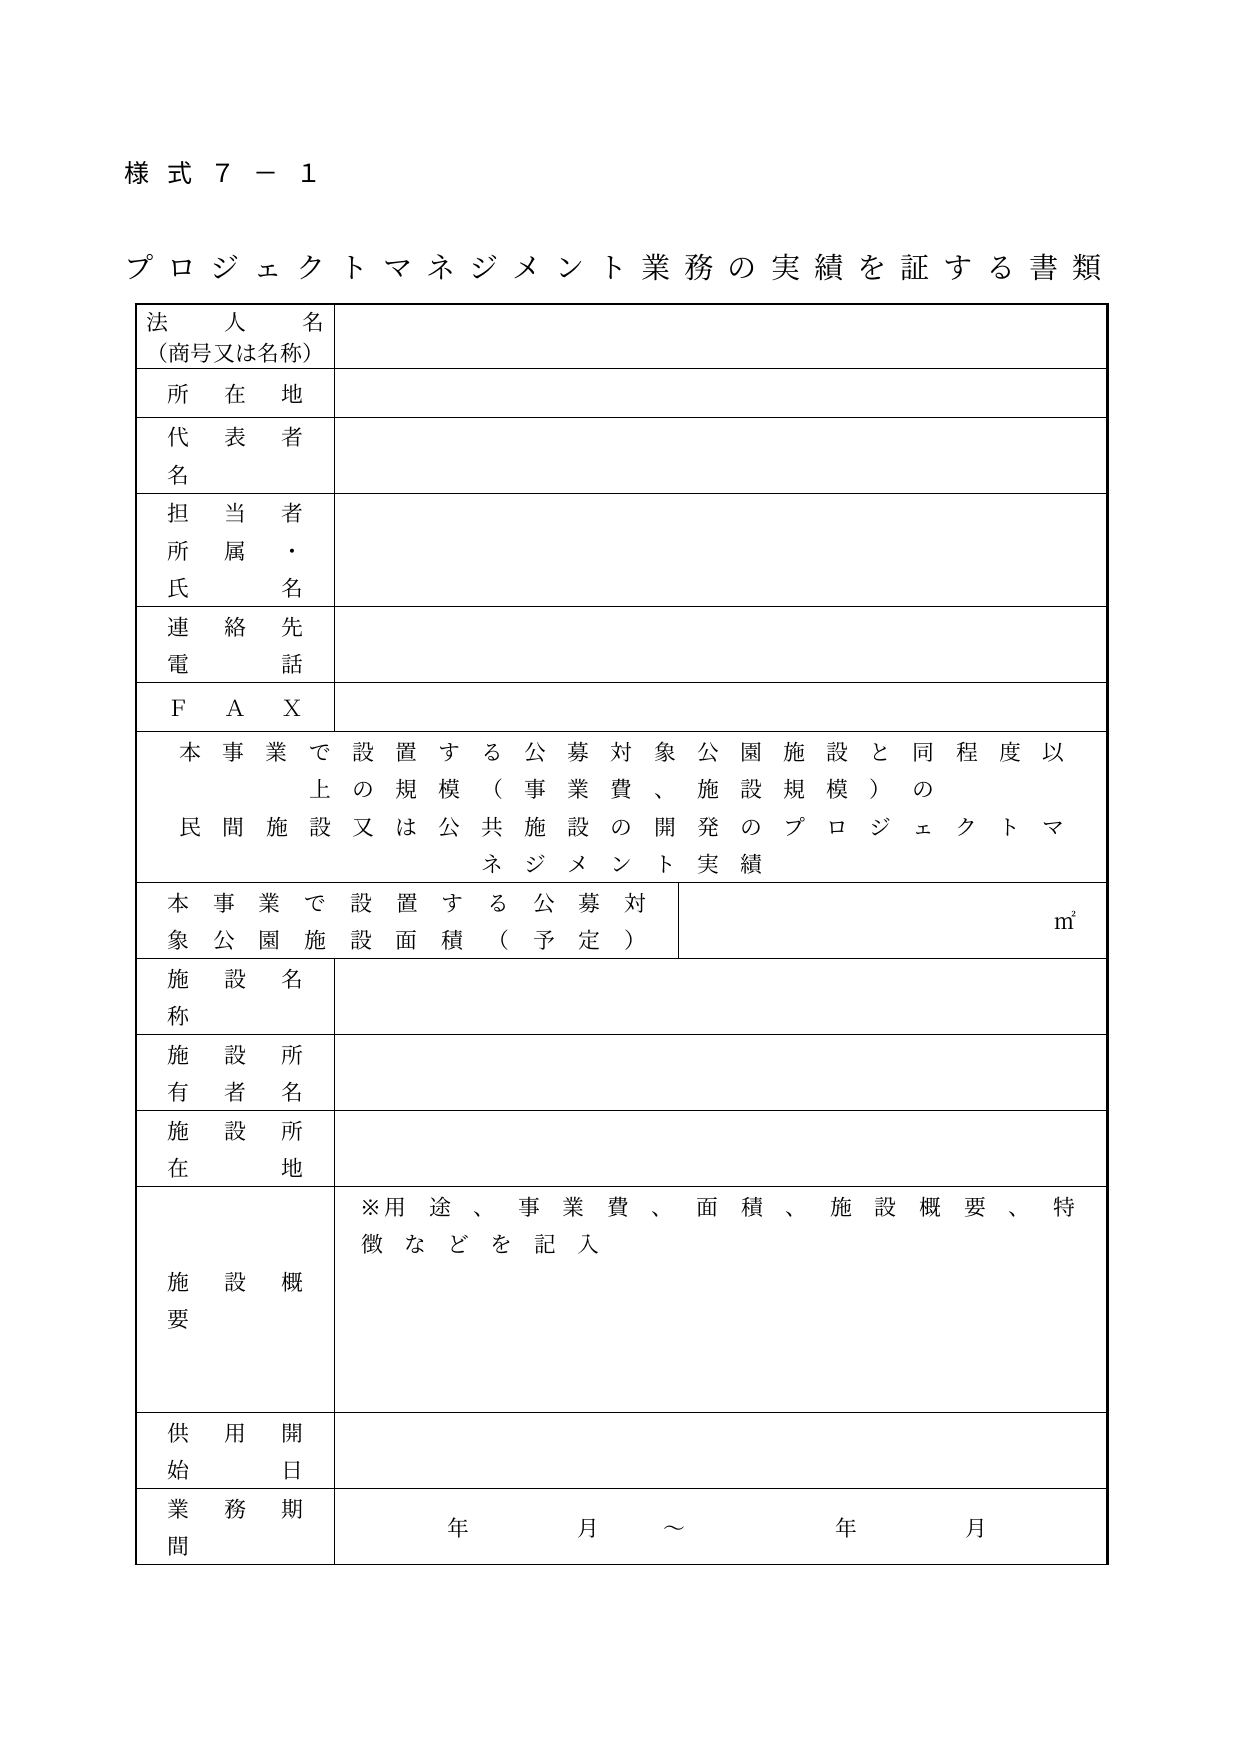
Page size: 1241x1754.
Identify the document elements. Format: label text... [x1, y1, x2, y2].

table_cell ＦＡＸ [137, 683, 334, 731]
table_cell [335, 418, 1106, 493]
table_cell 供用開始日 [137, 1413, 334, 1488]
table_header 法人名 （商号又は名称） [137, 305, 334, 368]
table_cell [335, 683, 1106, 731]
table_cell ㎡ [679, 883, 1106, 958]
table_cell [335, 1111, 1106, 1186]
table_cell ※用途、事業費、面積、施設概要、特徴などを記入 [335, 1187, 1106, 1412]
table_cell 所在地 [137, 369, 334, 417]
table_cell [335, 607, 1106, 682]
table_cell 本事業で設置する公募対象公園施設と同程度以上の規模（事業費、施設規模）の 民間施設又は公共施設の開発のプロジェクトマネジメント実績 [137, 732, 1106, 882]
table_cell 施設概要 [137, 1187, 334, 1412]
text プロジェクトマネジメント業務の実績を証する書類 [124, 228, 1116, 303]
table_cell 業務期間 [137, 1489, 334, 1564]
table_cell 連絡先電話 [137, 607, 334, 682]
table_cell 代表者名 [137, 418, 334, 493]
table_cell 担当者所属・氏名 [137, 494, 334, 606]
table_cell [335, 959, 1106, 1034]
table_cell 施設所有者名 [137, 1035, 334, 1110]
table_cell [335, 494, 1106, 606]
table_cell [335, 1035, 1106, 1110]
table_cell 施設所在地 [137, 1111, 334, 1186]
table_header [335, 305, 1106, 368]
table_cell [335, 1413, 1106, 1488]
table_cell 本事業で設置する公募対象公園施設面積（予定） [137, 883, 678, 958]
table_cell 年 月 ～ 年 月 [335, 1489, 1106, 1564]
table_cell [335, 369, 1106, 417]
table_cell 施設名称 [137, 959, 334, 1034]
subtitle 様式７－１ [124, 153, 1116, 191]
